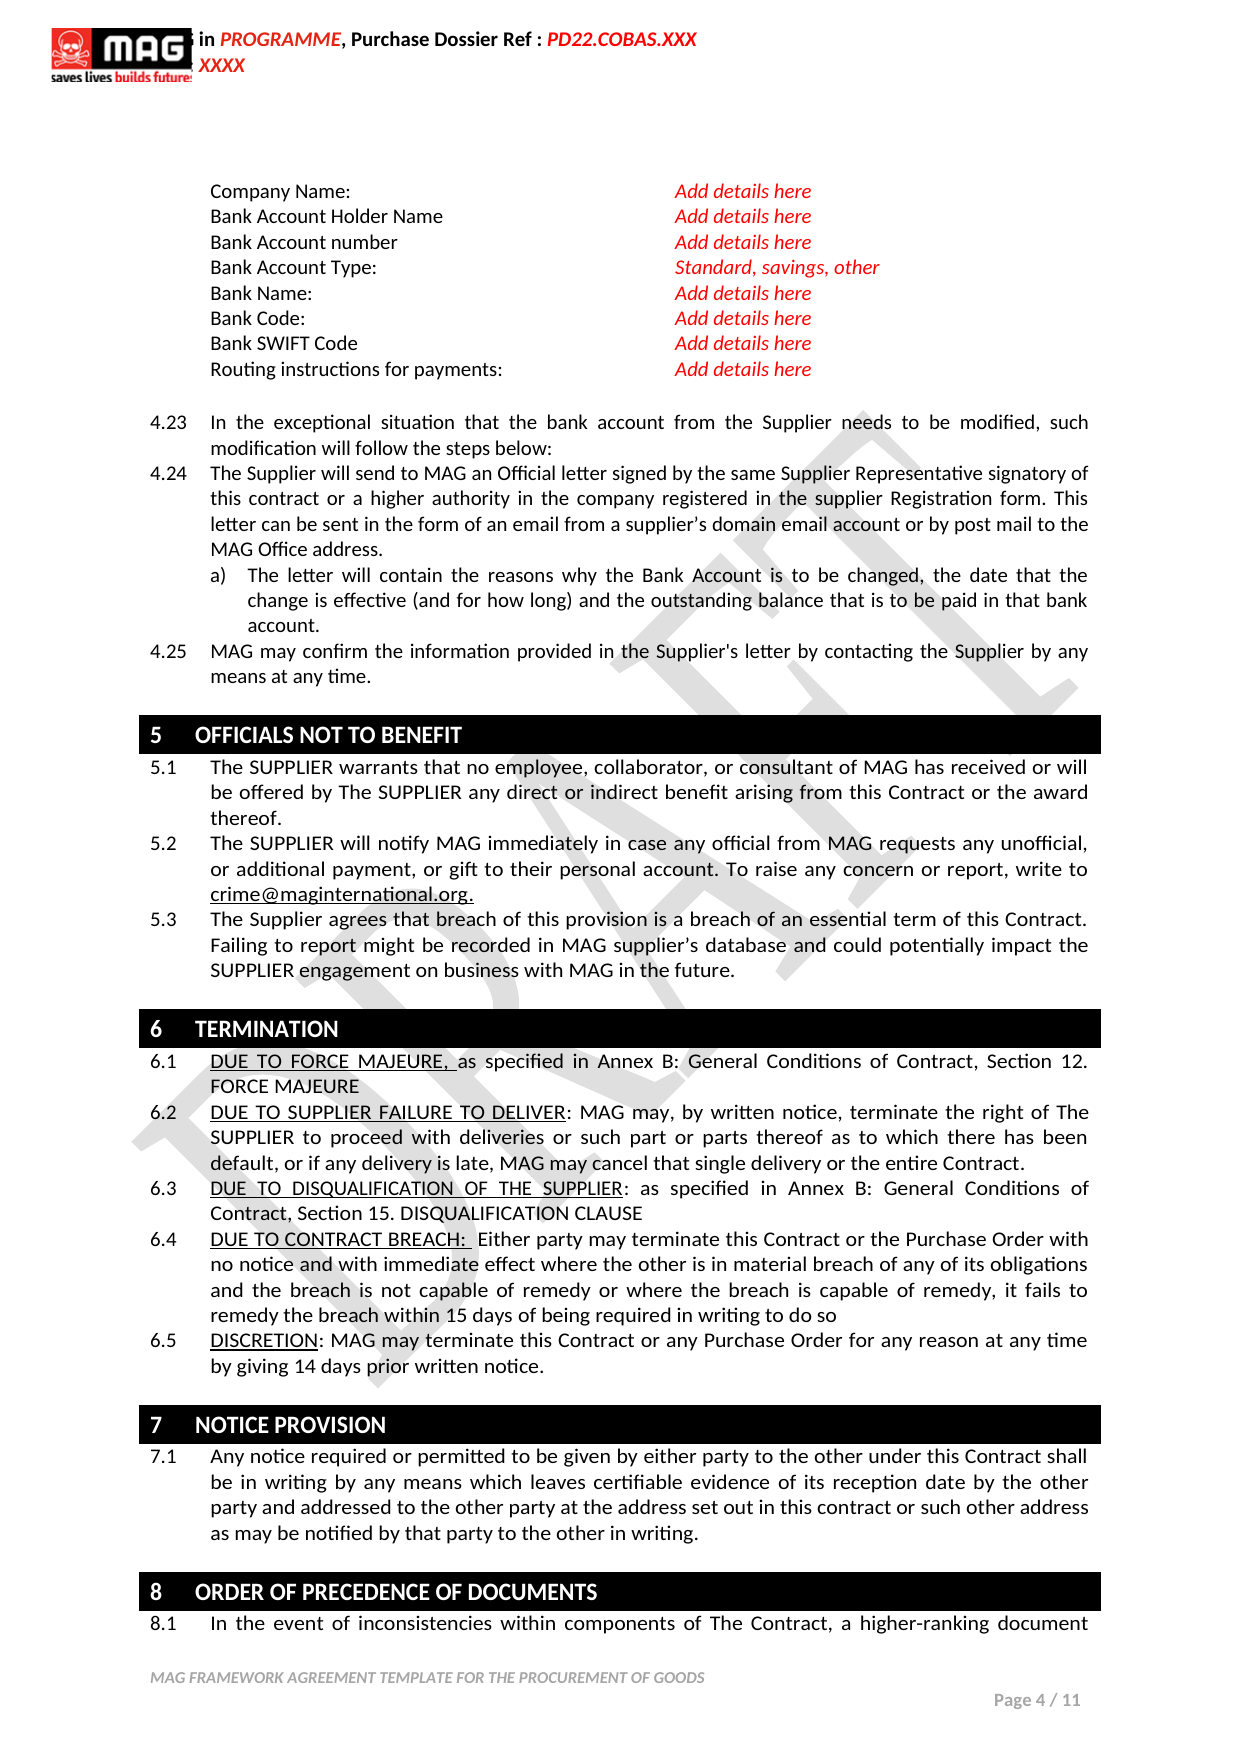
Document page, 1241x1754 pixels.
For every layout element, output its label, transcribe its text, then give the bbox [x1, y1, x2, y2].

text Bank Account Type: Standard, savings, other [150, 254, 1090, 280]
subtitle DUE TO FORCE MAJEURE, as specified in Annex B: General Conditions of Contract, Section 12. FORCE MAJEURE [150, 1048, 1090, 1099]
list The letter will contain the reasons why the Bank Account is to be changed, the date that the change is effective (and for how long) and the outstanding balance that is to be paid in that bank account. [210, 562, 1090, 638]
subtitle DUE TO DISQUALIFICATION OF THE SUPPLIER: as specified in Annex B: General Conditions of Contract, Section 15. DISQUALIFICATION CLAUSE [150, 1175, 1090, 1226]
subtitle Any notice required or permitted to be given by either party to the other under this Contract shall be in writing by any means which leaves certifiable evidence of its reception date by the other party and addressed to the other party at the address set out in this contract or such other address as may be notified by that party to the other in writing. [150, 1444, 1090, 1545]
subtitle The SUPPLIER will notify MAG immediately in case any official from MAG requests any unofficial, or additional payment, or gift to their personal account. To raise any concern or report, write to crime@maginternational.org. [150, 830, 1090, 907]
subtitle The SUPPLIER warrants that no employee, collaborator, or consultant of MAG has received or will be offered by The SUPPLIER any direct or indirect benefit arising from this Contract or the award thereof. [150, 754, 1090, 830]
subtitle ORDER OF PRECEDENCE OF DOCUMENTS [139, 1572, 1101, 1611]
subtitle In the exceptional situation that the bank account from the Supplier needs to be modified, such modification will follow the steps below: [150, 409, 1090, 460]
subtitle MAG may confirm the information provided in the Supplier's letter by contacting the Supplier by any means at any time. [150, 638, 1090, 689]
subtitle The Supplier will send to MAG an Official letter signed by the same Supplier Representative signatory of this contract or a higher authority in the company registered in the supplier Registration form. This letter can be sent in the form of an email from a supplier’s domain email account or by post mail to the MAG Office address. [150, 460, 1090, 562]
text Bank Name: Add details here [150, 280, 1090, 305]
subtitle The Supplier agrees that breach of this provision is a breach of an essential term of this Contract. Failing to report might be recorded in MAG supplier’s database and could potentially impact the SUPPLIER engagement on business with MAG in the future. [150, 907, 1090, 983]
subtitle DUE TO SUPPLIER FAILURE TO DELIVER: MAG may, by written notice, terminate the right of The SUPPLIER to proceed with deliveries or such part or parts thereof as to which there has been default, or if any delivery is late, MAG may cancel that single delivery or the entire Contract. [150, 1099, 1090, 1175]
text Routing instructions for payments: Add details here [150, 356, 1090, 381]
text Company Name: Add details here [150, 178, 1090, 203]
subtitle DUE TO CONTRACT BREACH: Either party may terminate this Contract or the Purchase Order with no notice and with immediate effect where the other is in material breach of any of its obligations and the breach is not capable of remedy or where the breach is capable of remedy, it fails to remedy the breach within 15 days of being required in writing to do so [150, 1226, 1090, 1328]
subtitle NOTICE PROVISION [139, 1405, 1101, 1444]
picture [51, 28, 192, 81]
subtitle OFFICIALS NOT TO BENEFIT [139, 715, 1101, 754]
text Bank Account number Add details here [150, 229, 1090, 254]
text Bank SWIFT Code Add details here [150, 331, 1090, 356]
text Bank Code: Add details here [150, 305, 1090, 331]
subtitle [150, 1611, 1090, 1636]
subtitle DISCRETION: MAG may terminate this Contract or any Purchase Order for any reason at any time by giving 14 days prior written notice. [150, 1328, 1090, 1378]
text Bank Account Holder Name Add details here [150, 203, 1090, 229]
subtitle TERMINATION [139, 1009, 1101, 1048]
